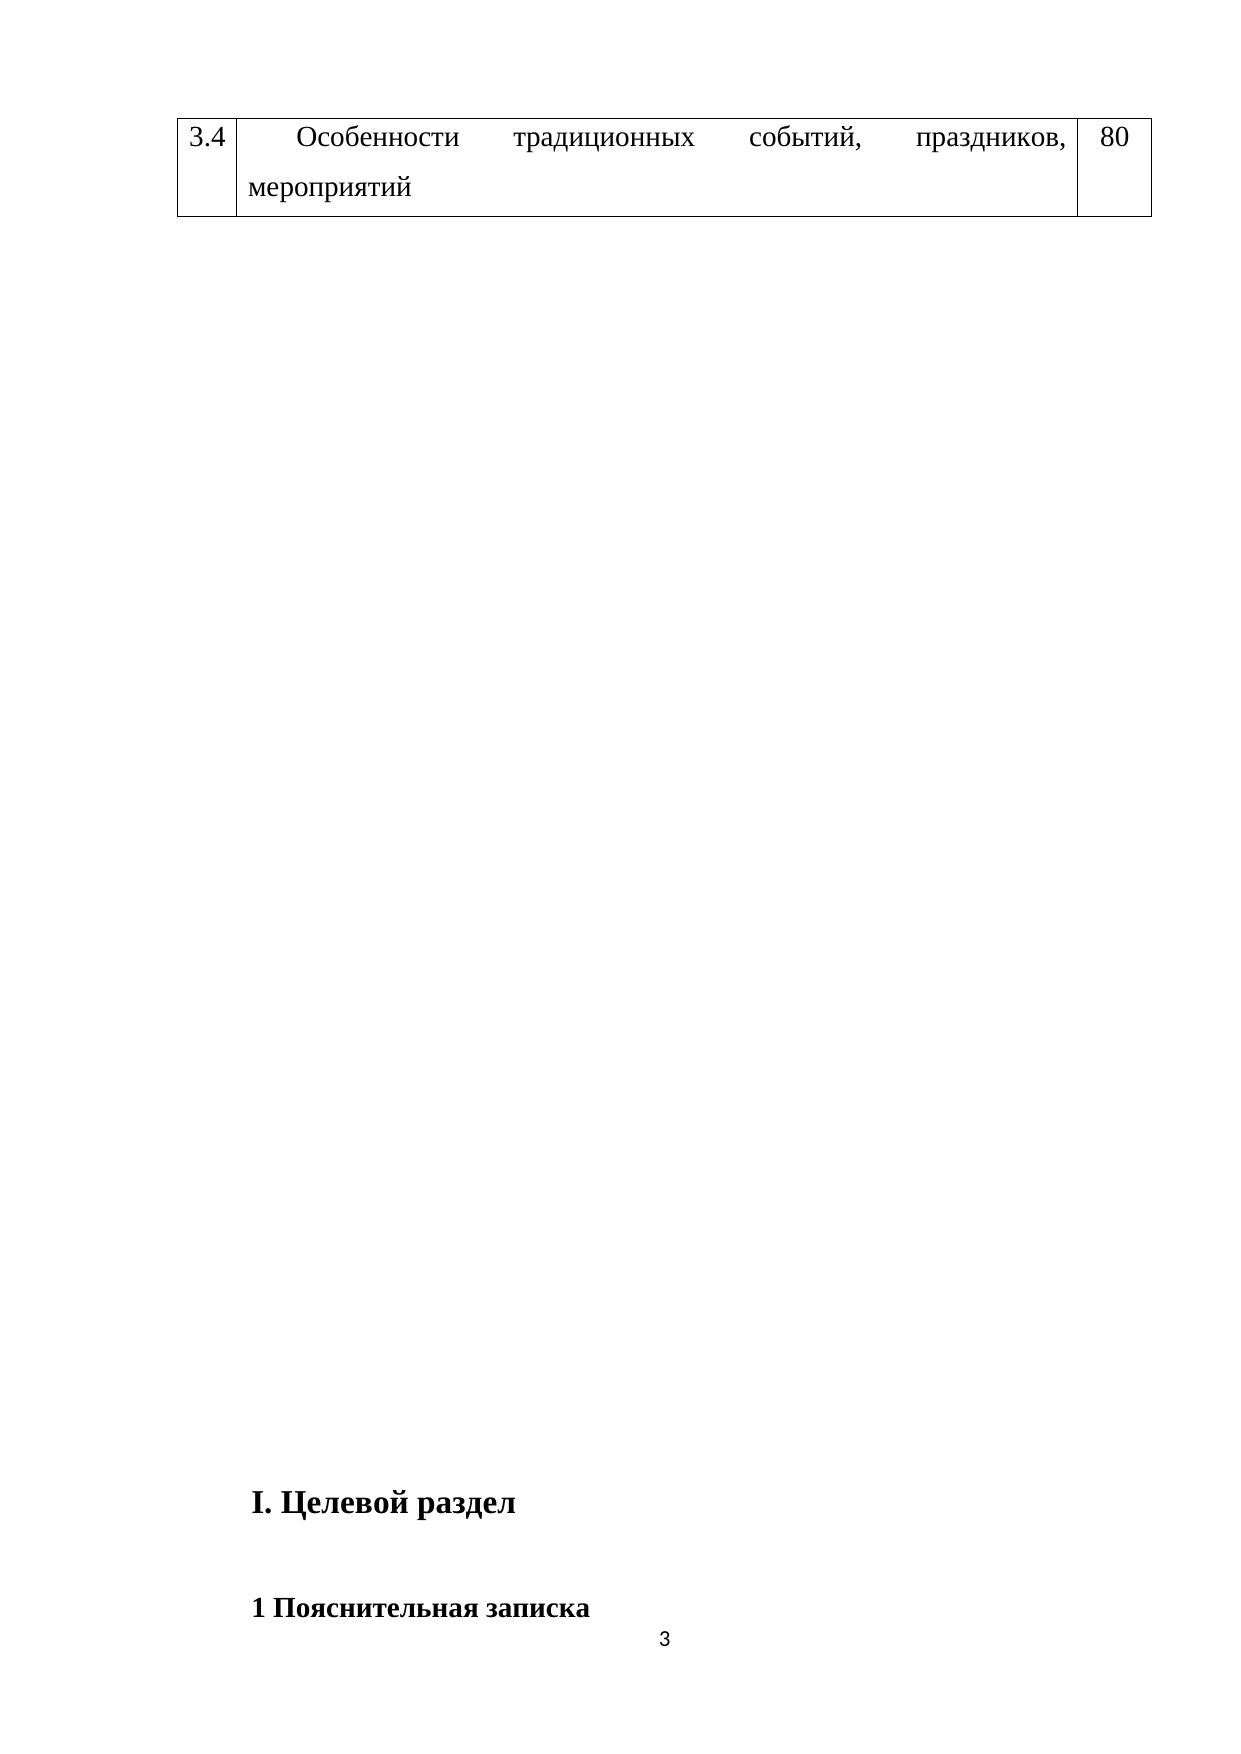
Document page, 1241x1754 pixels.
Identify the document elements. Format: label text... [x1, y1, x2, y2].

table_cell 80 [1078, 119, 1151, 216]
text I. Целевой раздел [177, 1482, 1152, 1521]
table_cell Особенности традиционных событий, праздников, мероприятий [237, 119, 1077, 216]
table_cell 3.4 [178, 119, 236, 216]
text 1 Пояснительная записка [177, 1590, 1152, 1624]
